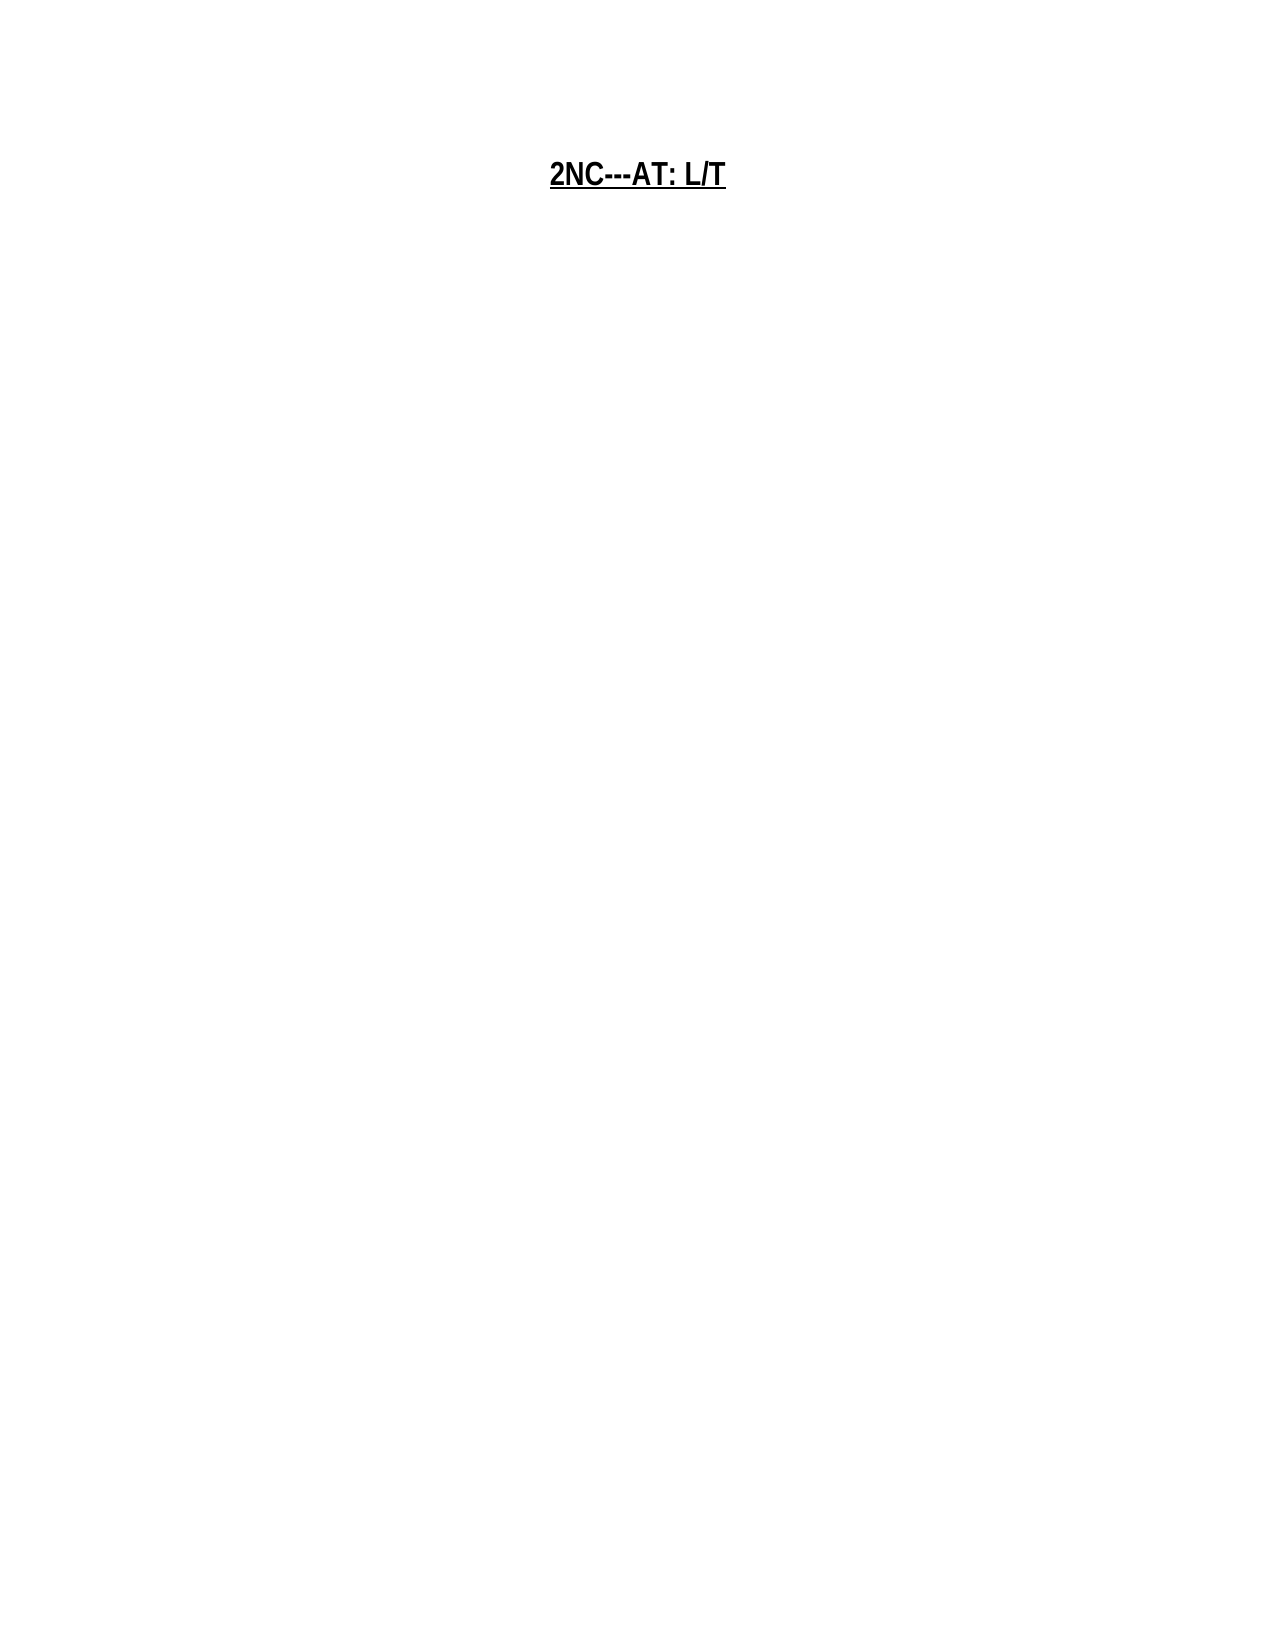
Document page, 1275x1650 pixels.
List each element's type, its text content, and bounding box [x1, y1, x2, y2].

subtitle 2NC---AT: L/T [150, 154, 1125, 192]
